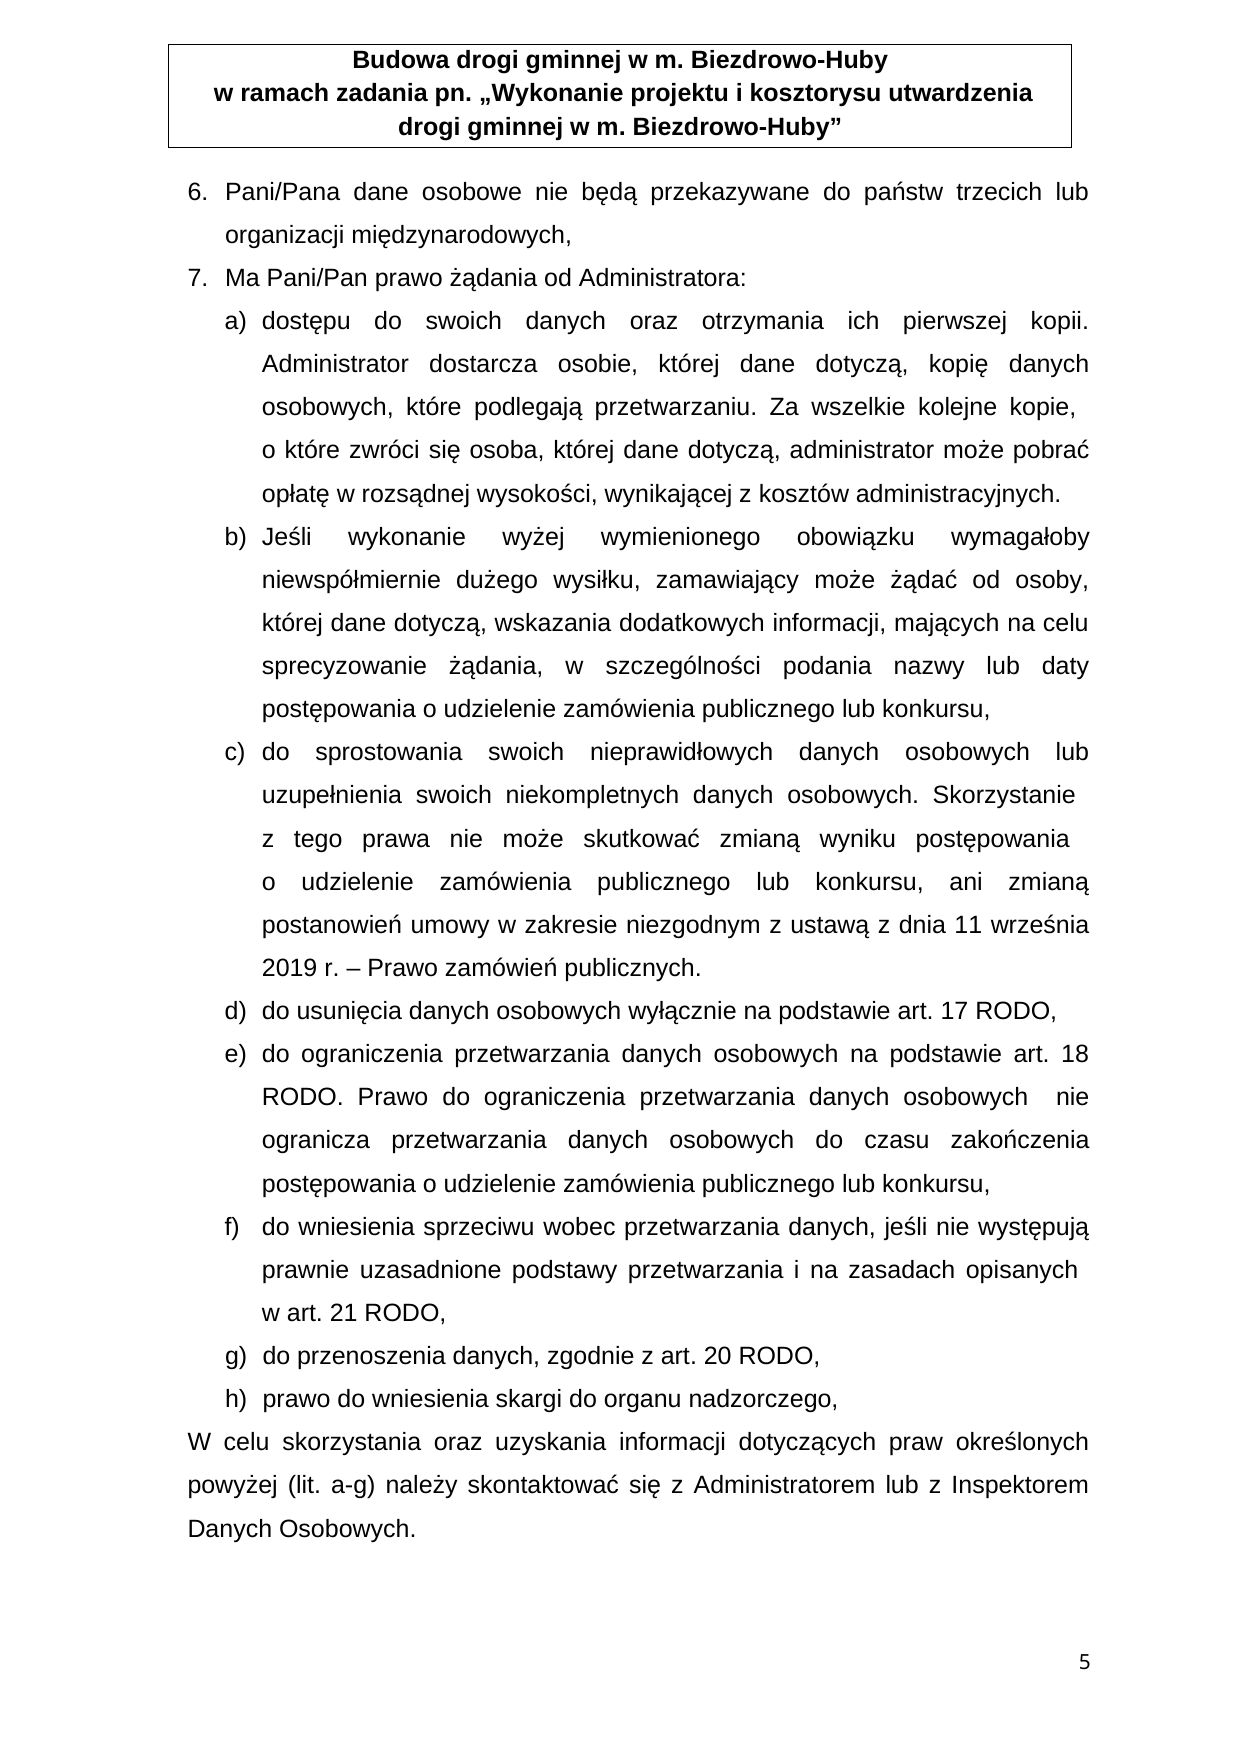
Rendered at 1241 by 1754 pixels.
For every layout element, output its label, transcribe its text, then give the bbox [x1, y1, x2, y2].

list Pani/Pana dane osobowe nie będą przekazywane do państw trzecich lub organizacji międzynarodowych, [187, 177, 1090, 249]
list do usunięcia danych osobowych wyłącznie na podstawie art. 17 RODO, [224, 996, 1090, 1025]
list Jeśli wykonanie wyżej wymienionego obowiązku wymagałoby niewspółmiernie dużego wysiłku, zamawiający może żądać od osoby, której dane dotyczą, wskazania dodatkowych informacji, mających na celu sprecyzowanie żądania, w szczególności podania nazwy lub daty postępowania o udzielenie zamówienia publicznego lub konkursu, [224, 522, 1090, 723]
text W celu skorzystania oraz uzyskania informacji dotyczących praw określonych powyżej (lit. a-g) należy skontaktować się z Administratorem lub z Inspektorem Danych Osobowych. [187, 1427, 1090, 1542]
list dostępu do swoich danych oraz otrzymania ich pierwszej kopii. Administrator dostarcza osobie, której dane dotyczą, kopię danych osobowych, które podlegają przetwarzaniu. Za wszelkie kolejne kopie, o które zwróci się osoba, której dane dotyczą, administrator może pobrać opłatę w rozsądnej wysokości, wynikającej z kosztów administracyjnych. [224, 306, 1090, 507]
list do ograniczenia przetwarzania danych osobowych na podstawie art. 18 RODO. Prawo do ograniczenia przetwarzania danych osobowych nie ogranicza przetwarzania danych osobowych do czasu zakończenia postępowania o udzielenie zamówienia publicznego lub konkursu, [224, 1039, 1090, 1197]
list prawo do wniesienia skargi do organu nadzorczego, [225, 1384, 1090, 1413]
list do sprostowania swoich nieprawidłowych danych osobowych lub uzupełnienia swoich niekompletnych danych osobowych. Skorzystanie z tego prawa nie może skutkować zmianą wyniku postępowania o udzielenie zamówienia publicznego lub konkursu, ani zmianą postanowień umowy w zakresie niezgodnym z ustawą z dnia 11 września 2019 r. – Prawo zamówień publicznych. [224, 737, 1090, 982]
list do przenoszenia danych, zgodnie z art. 20 RODO, [225, 1341, 1090, 1370]
list do wniesienia sprzeciwu wobec przetwarzania danych, jeśli nie występują prawnie uzasadnione podstawy przetwarzania i na zasadach opisanych w art. 21 RODO, [224, 1212, 1090, 1327]
list Ma Pani/Pan prawo żądania od Administratora: [187, 263, 1090, 292]
